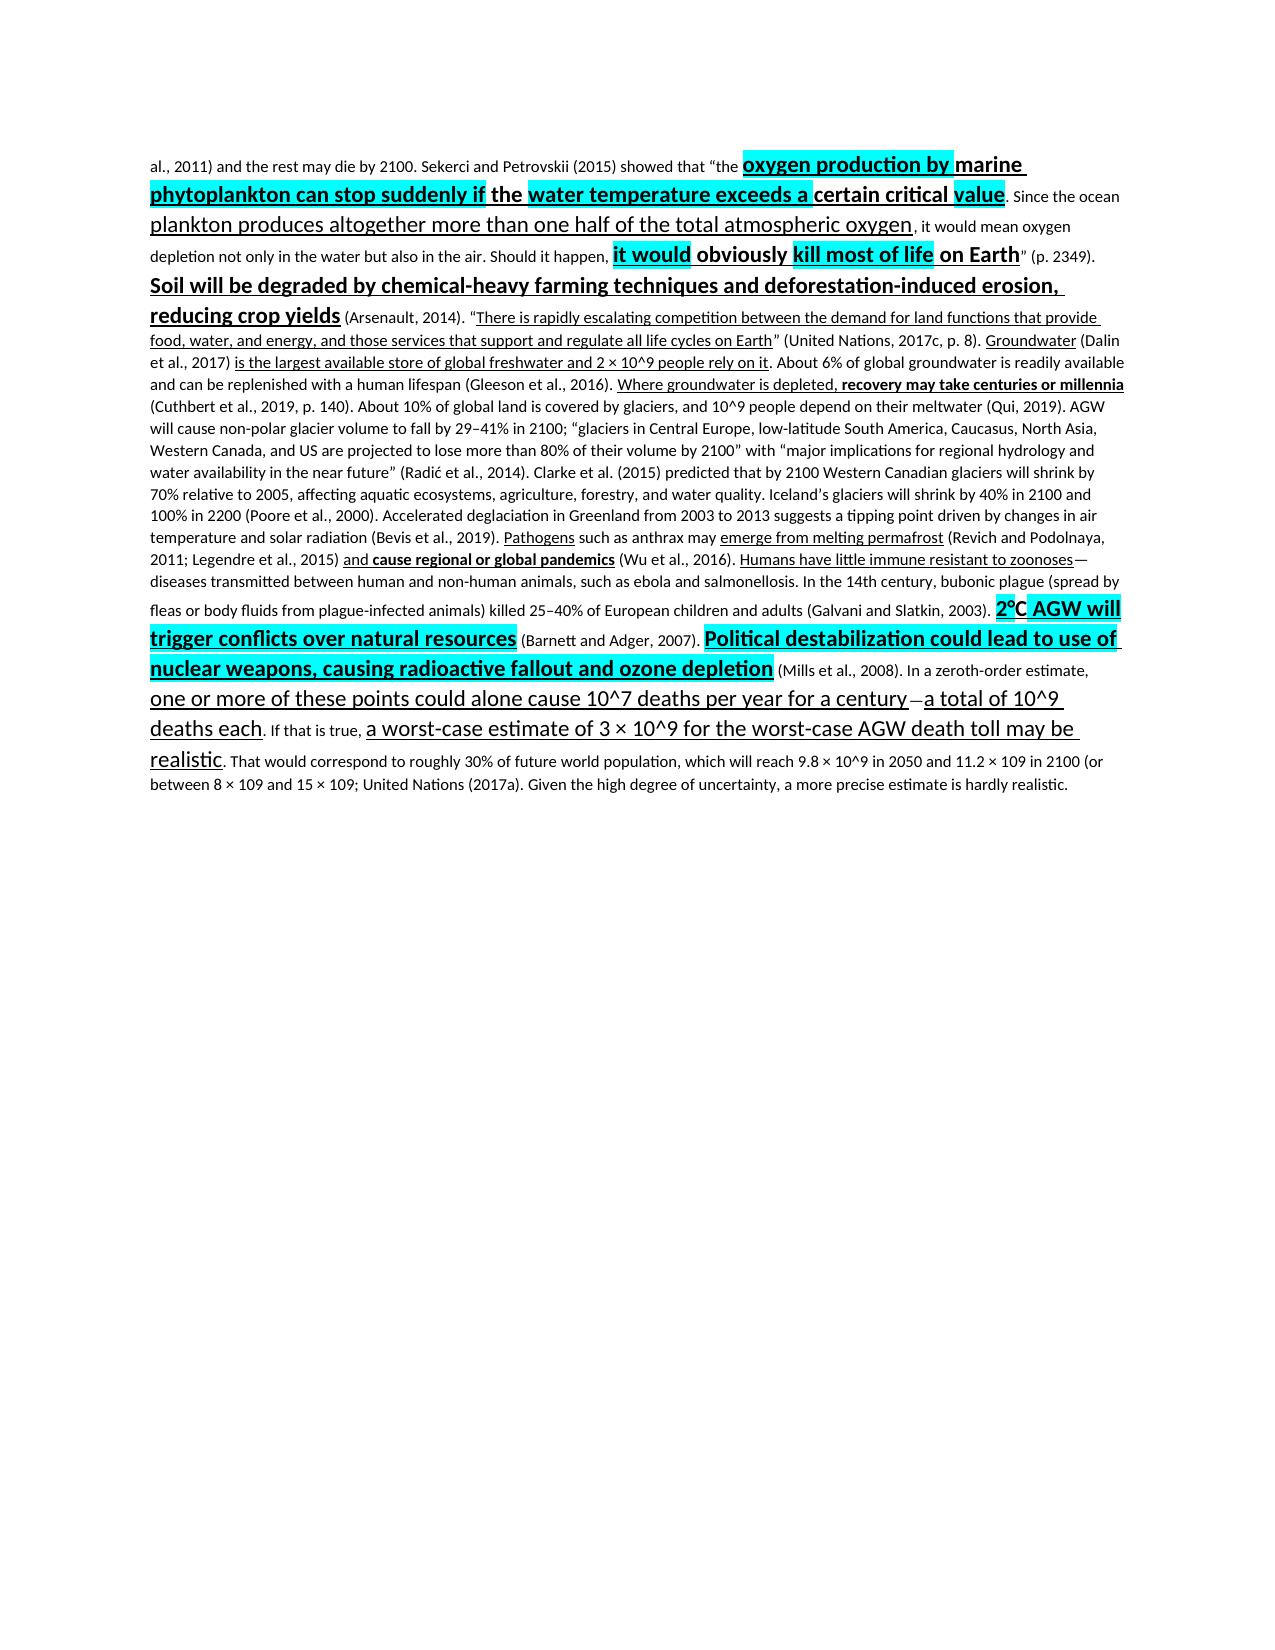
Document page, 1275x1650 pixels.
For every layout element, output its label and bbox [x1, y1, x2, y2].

text [150, 150, 1125, 795]
